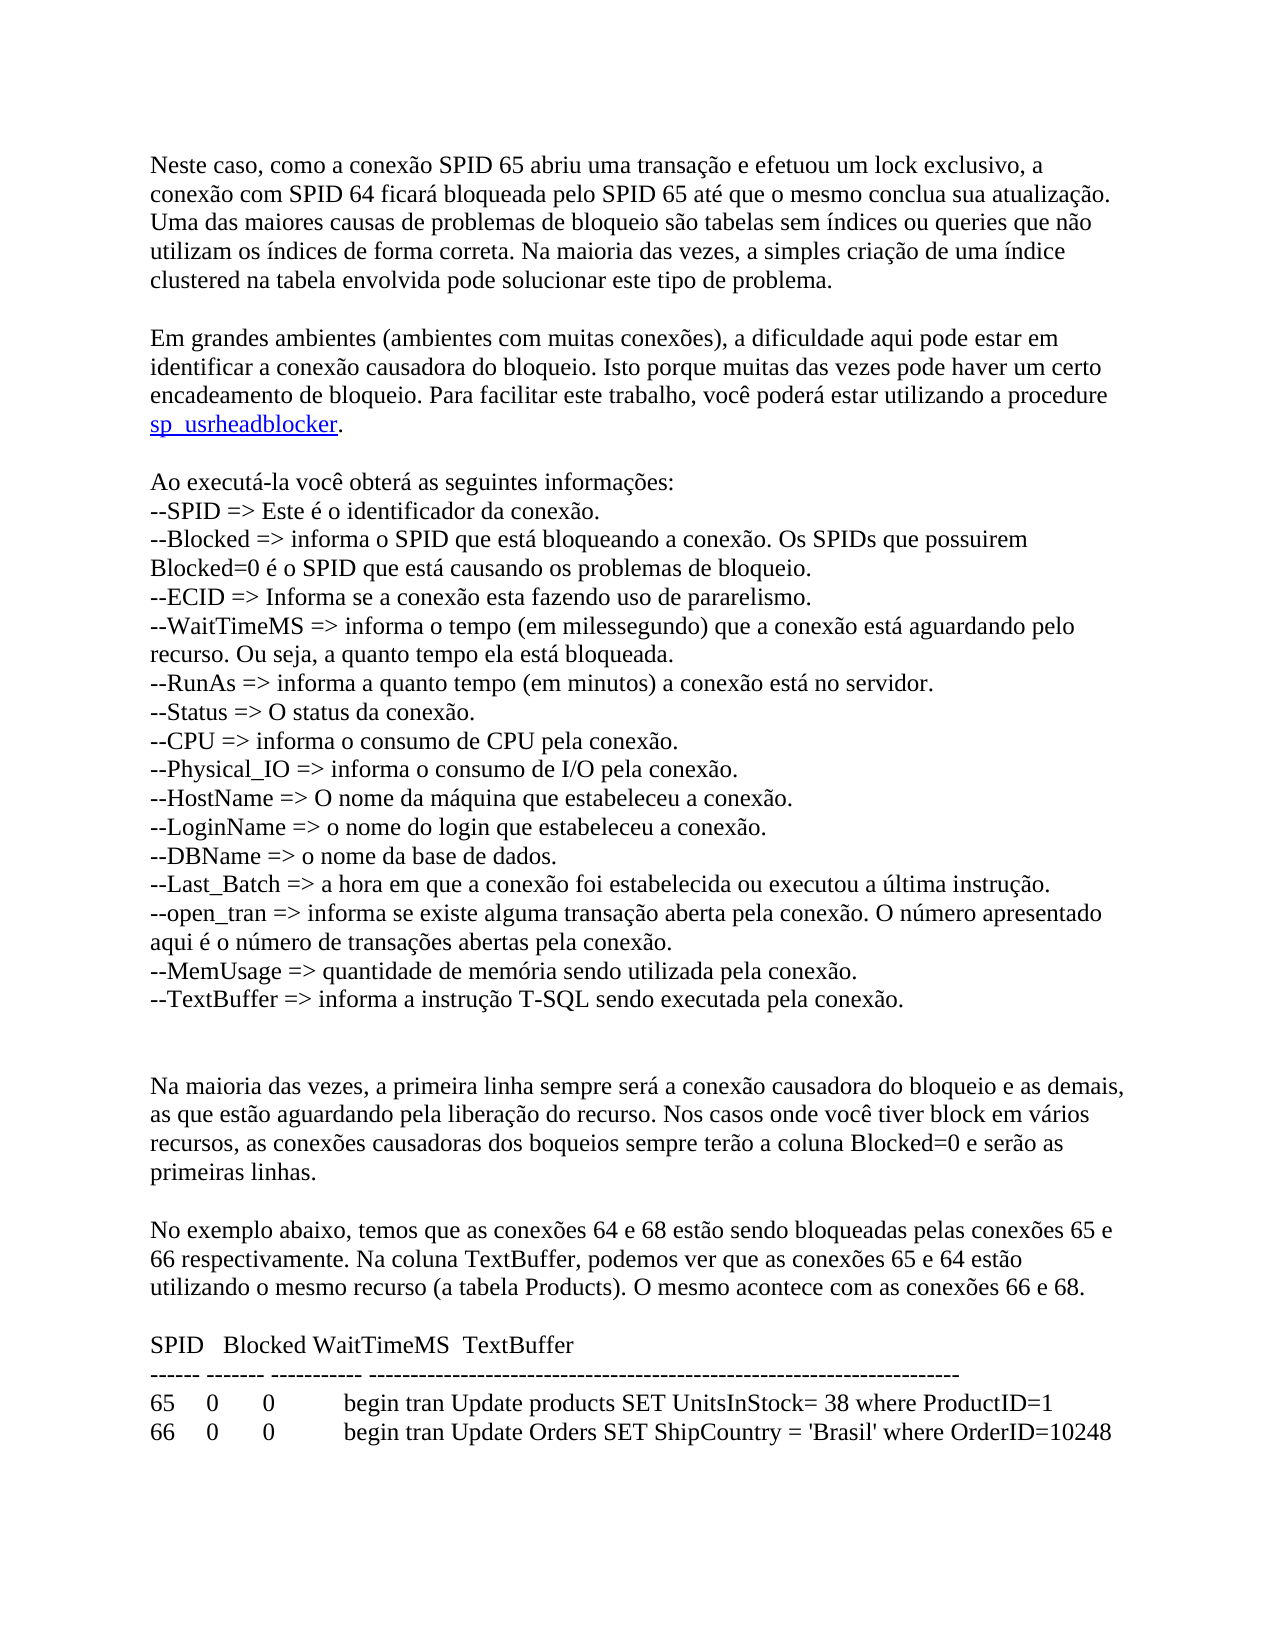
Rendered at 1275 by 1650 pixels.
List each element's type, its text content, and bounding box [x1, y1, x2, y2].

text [150, 1330, 1125, 1445]
text Em grandes ambientes (ambientes com muitas conexões), a dificuldade aqui pode estar em identificar a conexão causadora do bloqueio. Isto porque muitas das vezes pode haver um certo encadeamento de bloqueio. Para facilitar este trabalho, você poderá estar utilizando a procedure sp_usrheadblocker. [150, 323, 1125, 438]
text Neste caso, como a conexão SPID 65 abriu uma transação e efetuou um lock exclusivo, a conexão com SPID 64 ficará bloqueada pelo SPID 65 até que o mesmo conclua sua atualização. Uma das maiores causas de problemas de bloqueio são tabelas sem índices ou queries que não utilizam os índices de forma correta. Na maioria das vezes, a simples criação de uma índice clustered na tabela envolvida pode solucionar este tipo de problema. [150, 150, 1125, 294]
text No exemplo abaixo, temos que as conexões 64 e 68 estão sendo bloqueadas pelas conexões 65 e 66 respectivamente. Na coluna TextBuffer, podemos ver que as conexões 65 e 64 estão utilizando o mesmo recurso (a tabela Products). O mesmo acontece com as conexões 66 e 68. [150, 1215, 1125, 1301]
text Ao executá-la você obterá as seguintes informações: --SPID => Este é o identificador da conexão. --Blocked => informa o SPID que está bloqueando a conexão. Os SPIDs que possuirem Blocked=0 é o SPID que está causando os problemas de bloqueio. --ECID => Informa se a conexão esta fazendo uso de pararelismo. --WaitTimeMS => informa o tempo (em milessegundo) que a conexão está aguardando pelo recurso. Ou seja, a quanto tempo ela está bloqueada. --RunAs => informa a quanto tempo (em minutos) a conexão está no servidor. --Status => O status da conexão. --CPU => informa o consumo de CPU pela conexão. --Physical_IO => informa o consumo de I/O pela conexão. --HostName => O nome da máquina que estabeleceu a conexão. --LoginName => o nome do login que estabeleceu a conexão. --DBName => o nome da base de dados. --Last_Batch => a hora em que a conexão foi estabelecida ou executou a última instrução. --open_tran => informa se existe alguma transação aberta pela conexão. O número apresentado aqui é o número de transações abertas pela conexão. --MemUsage => quantidade de memória sendo utilizada pela conexão. --TextBuffer => informa a instrução T-SQL sendo executada pela conexão. Na maioria das vezes, a primeira linha sempre será a conexão causadora do bloqueio e as demais, as que estão aguardando pela liberação do recurso. Nos casos onde você tiver block em vários recursos, as conexões causadoras dos boqueios sempre terão a coluna Blocked=0 e serão as primeiras linhas. [150, 467, 1125, 1186]
